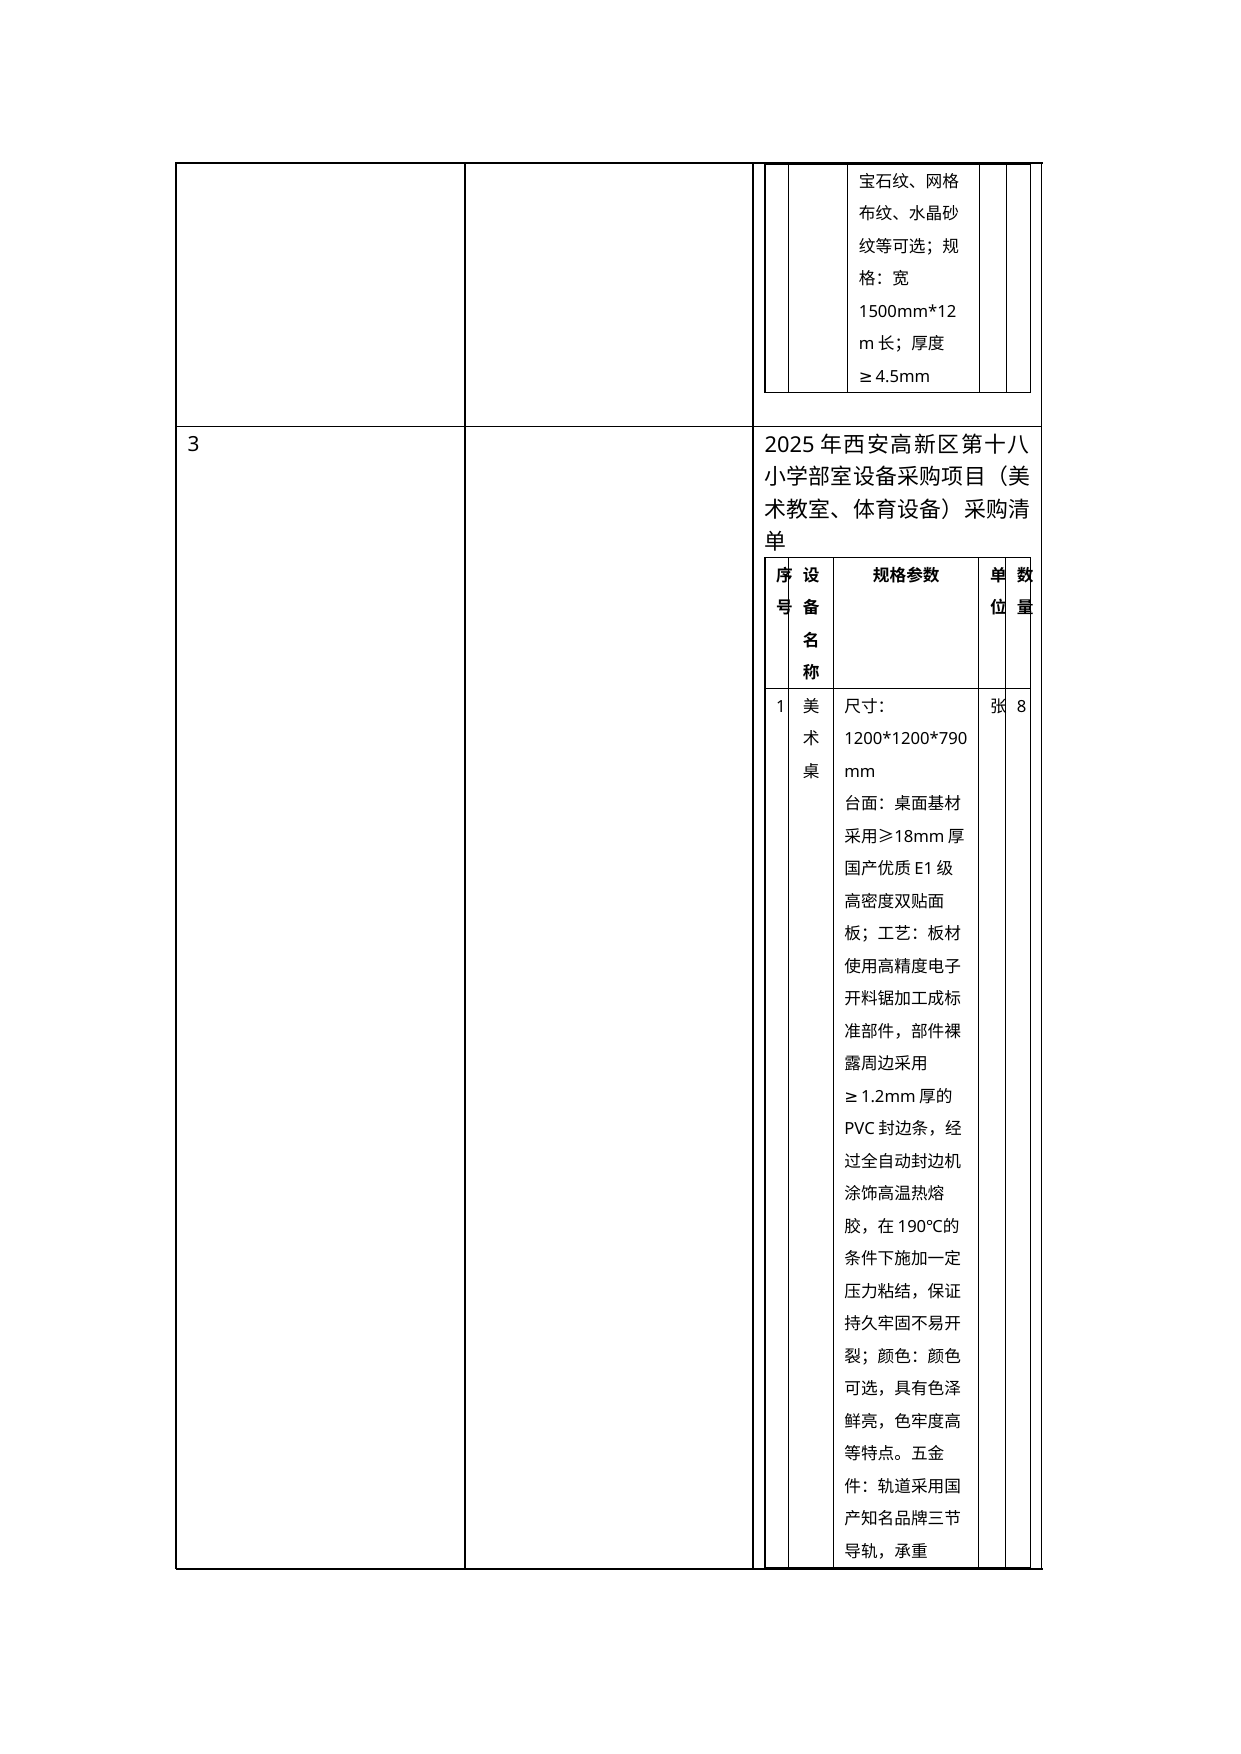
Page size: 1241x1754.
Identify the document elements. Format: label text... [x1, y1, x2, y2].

table_cell 2 [177, 164, 464, 426]
table_cell 2025年西安高新区第十八小学部室设备采购项目（音乐教室）采购清单 [754, 164, 1041, 426]
table_cell [466, 427, 752, 1568]
table_cell 2025年西安高新区第十八小学部室设备采购项目（美术教室、体育设备）采购清单 [754, 427, 1041, 1568]
table_cell 3 [177, 427, 464, 1568]
table_cell [466, 164, 752, 426]
